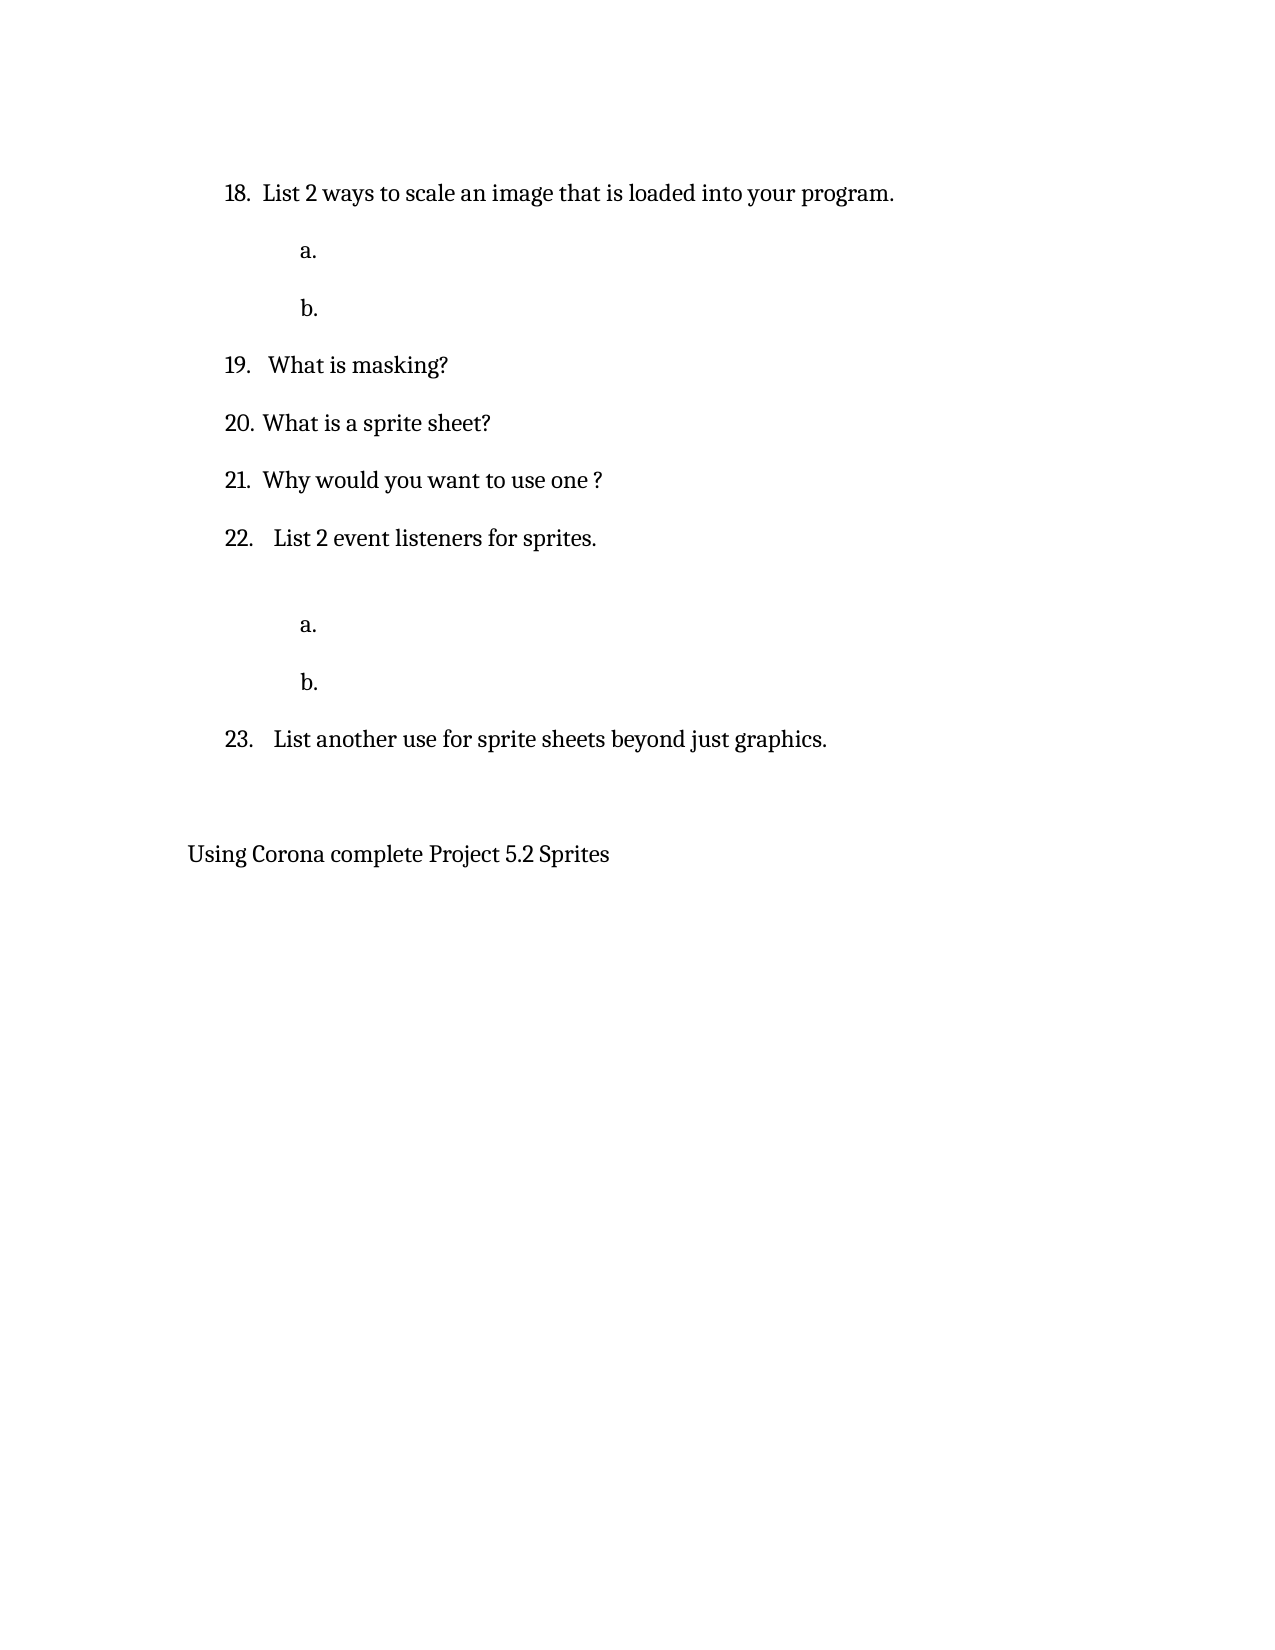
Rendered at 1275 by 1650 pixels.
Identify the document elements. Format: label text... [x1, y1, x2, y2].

list What is a sprite sheet? [225, 409, 1087, 437]
text Using Corona complete Project 5.2 Sprites [187, 840, 1087, 869]
list List 2 event listeners for sprites. [225, 524, 1087, 552]
list Why would you want to use one ? [225, 466, 1087, 495]
list List another use for sprite sheets beyond just graphics. [225, 725, 1087, 754]
list List 2 ways to scale an image that is loaded into your program. [225, 179, 1087, 207]
list What is masking? [225, 351, 1087, 380]
